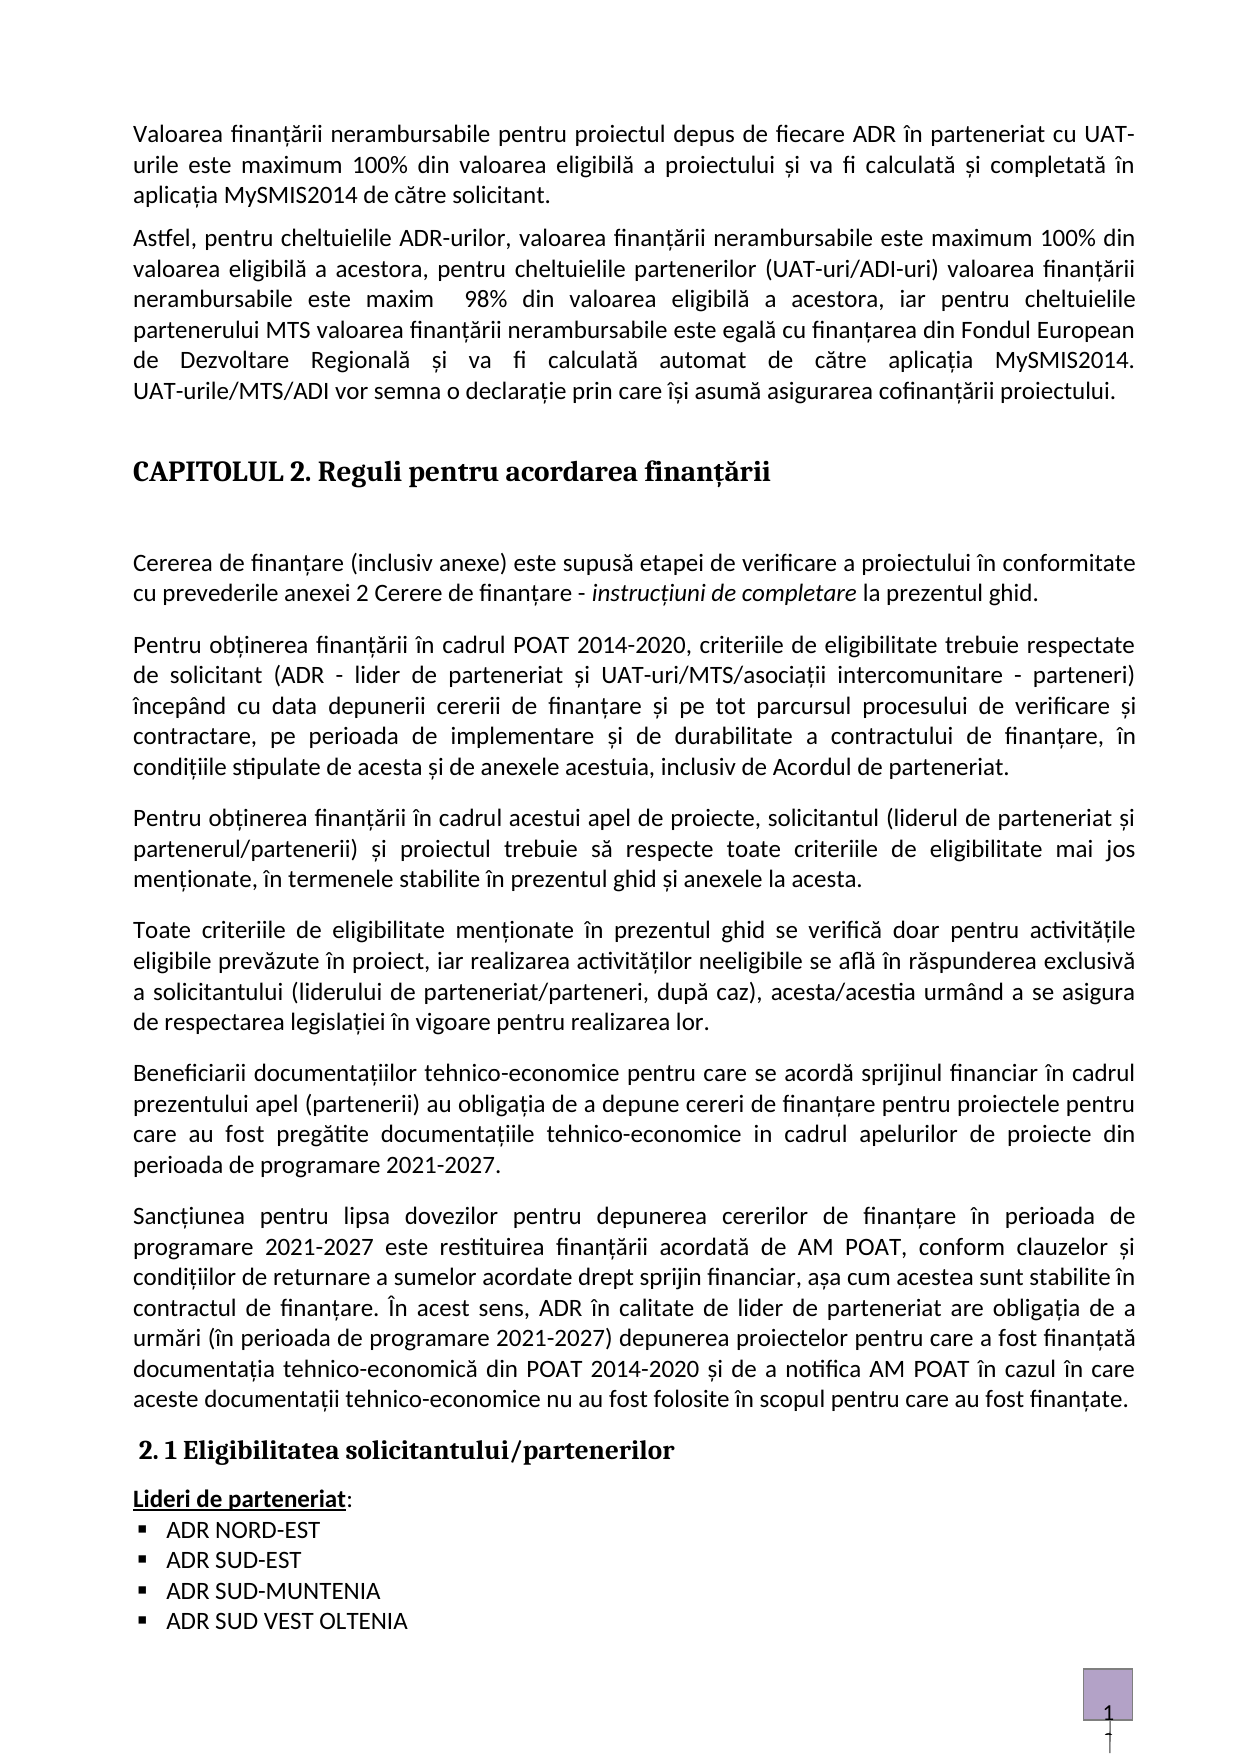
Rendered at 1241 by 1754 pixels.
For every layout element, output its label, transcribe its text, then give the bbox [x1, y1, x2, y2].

list ADR SUD-MUNTENIA [136, 1575, 1137, 1605]
text Lideri de parteneriat: [133, 1483, 1137, 1514]
text Sancțiunea pentru lipsa dovezilor pentru depunerea cererilor de finanțare în perioada de programare 2021-2027 este restituirea finanțării acordată de AM POAT, conform clauzelor și condițiilor de returnare a sumelor acordate drept sprijin financiar, așa cum acestea sunt stabilite în contractul de finanțare. În acest sens, ADR în calitate de lider de parteneriat are obligația de a urmări (în perioada de programare 2021-2027) depunerea proiectelor pentru care a fost finanțată documentația tehnico-economică din POAT 2014-2020 și de a notifica AM POAT în cazul în care aceste documentații tehnico-economice nu au fost folosite în scopul pentru care au fost finanțate. [133, 1201, 1137, 1414]
text Pentru obținerea finanțării în cadrul POAT 2014-2020, criteriile de eligibilitate trebuie respectate de solicitant (ADR - lider de parteneriat și UAT-uri/MTS/asociații intercomunitare - parteneri) începând cu data depunerii cererii de finanţare şi pe tot parcursul procesului de verificare și contractare, pe perioada de implementare și de durabilitate a contractului de finanțare, în condițiile stipulate de acesta și de anexele acestuia, inclusiv de Acordul de parteneriat. [133, 629, 1137, 781]
list ADR SUD-EST [136, 1544, 1137, 1575]
text Pentru obținerea finanțării în cadrul acestui apel de proiecte, solicitantul (liderul de parteneriat și partenerul/partenerii) și proiectul trebuie să respecte toate criteriile de eligibilitate mai jos menționate, în termenele stabilite în prezentul ghid și anexele la acesta. [133, 802, 1137, 894]
subtitle 2. 1 Eligibilitatea solicitantului/partenerilor [133, 1435, 1137, 1466]
list ADR NORD-EST [136, 1514, 1137, 1544]
subtitle CAPITOLUL 2. Reguli pentru acordarea finanțării [133, 455, 1137, 489]
text Cererea de finanțare (inclusiv anexe) este supusă etapei de verificare a proiectului în conformitate cu prevederile anexei 2 Cerere de finanțare - instrucțiuni de completare la prezentul ghid. [133, 547, 1137, 608]
text Astfel, pentru cheltuielile ADR-urilor, valoarea finanțării nerambursabile este maximum 100% din valoarea eligibilă a acestora, pentru cheltuielile partenerilor (UAT-uri/ADI-uri) valoarea finanțării nerambursabile este maxim 98% din valoarea eligibilă a acestora, iar pentru cheltuielile partenerului MTS valoarea finanțării nerambursabile este egală cu finanțarea din Fondul European de Dezvoltare Regională și va fi calculată automat de către aplicația MySMIS2014. UAT-urile/MTS/ADI vor semna o declarație prin care își asumă asigurarea cofinanțării proiectului. [133, 222, 1137, 405]
list ADR SUD VEST OLTENIA [136, 1605, 1137, 1636]
text Toate criteriile de eligibilitate menționate în prezentul ghid se verifică doar pentru activitățile eligibile prevăzute în proiect, iar realizarea activităților neeligibile se află în răspunderea exclusivă a solicitantului (liderului de parteneriat/parteneri, după caz), acesta/acestia urmând a se asigura de respectarea legislației în vigoare pentru realizarea lor. [133, 915, 1137, 1037]
text Beneficiarii documentațiilor tehnico-economice pentru care se acordă sprijinul financiar în cadrul prezentului apel (partenerii) au obligația de a depune cereri de finanțare pentru proiectele pentru care au fost pregătite documentațiile tehnico-economice in cadrul apelurilor de proiecte din perioada de programare 2021-2027. [133, 1058, 1137, 1180]
text Valoarea finanțării nerambursabile pentru proiectul depus de fiecare ADR în parteneriat cu UAT-urile este maximum 100% din valoarea eligibilă a proiectului și va fi calculată și completată în aplicația MySMIS2014 de către solicitant. [133, 118, 1137, 210]
